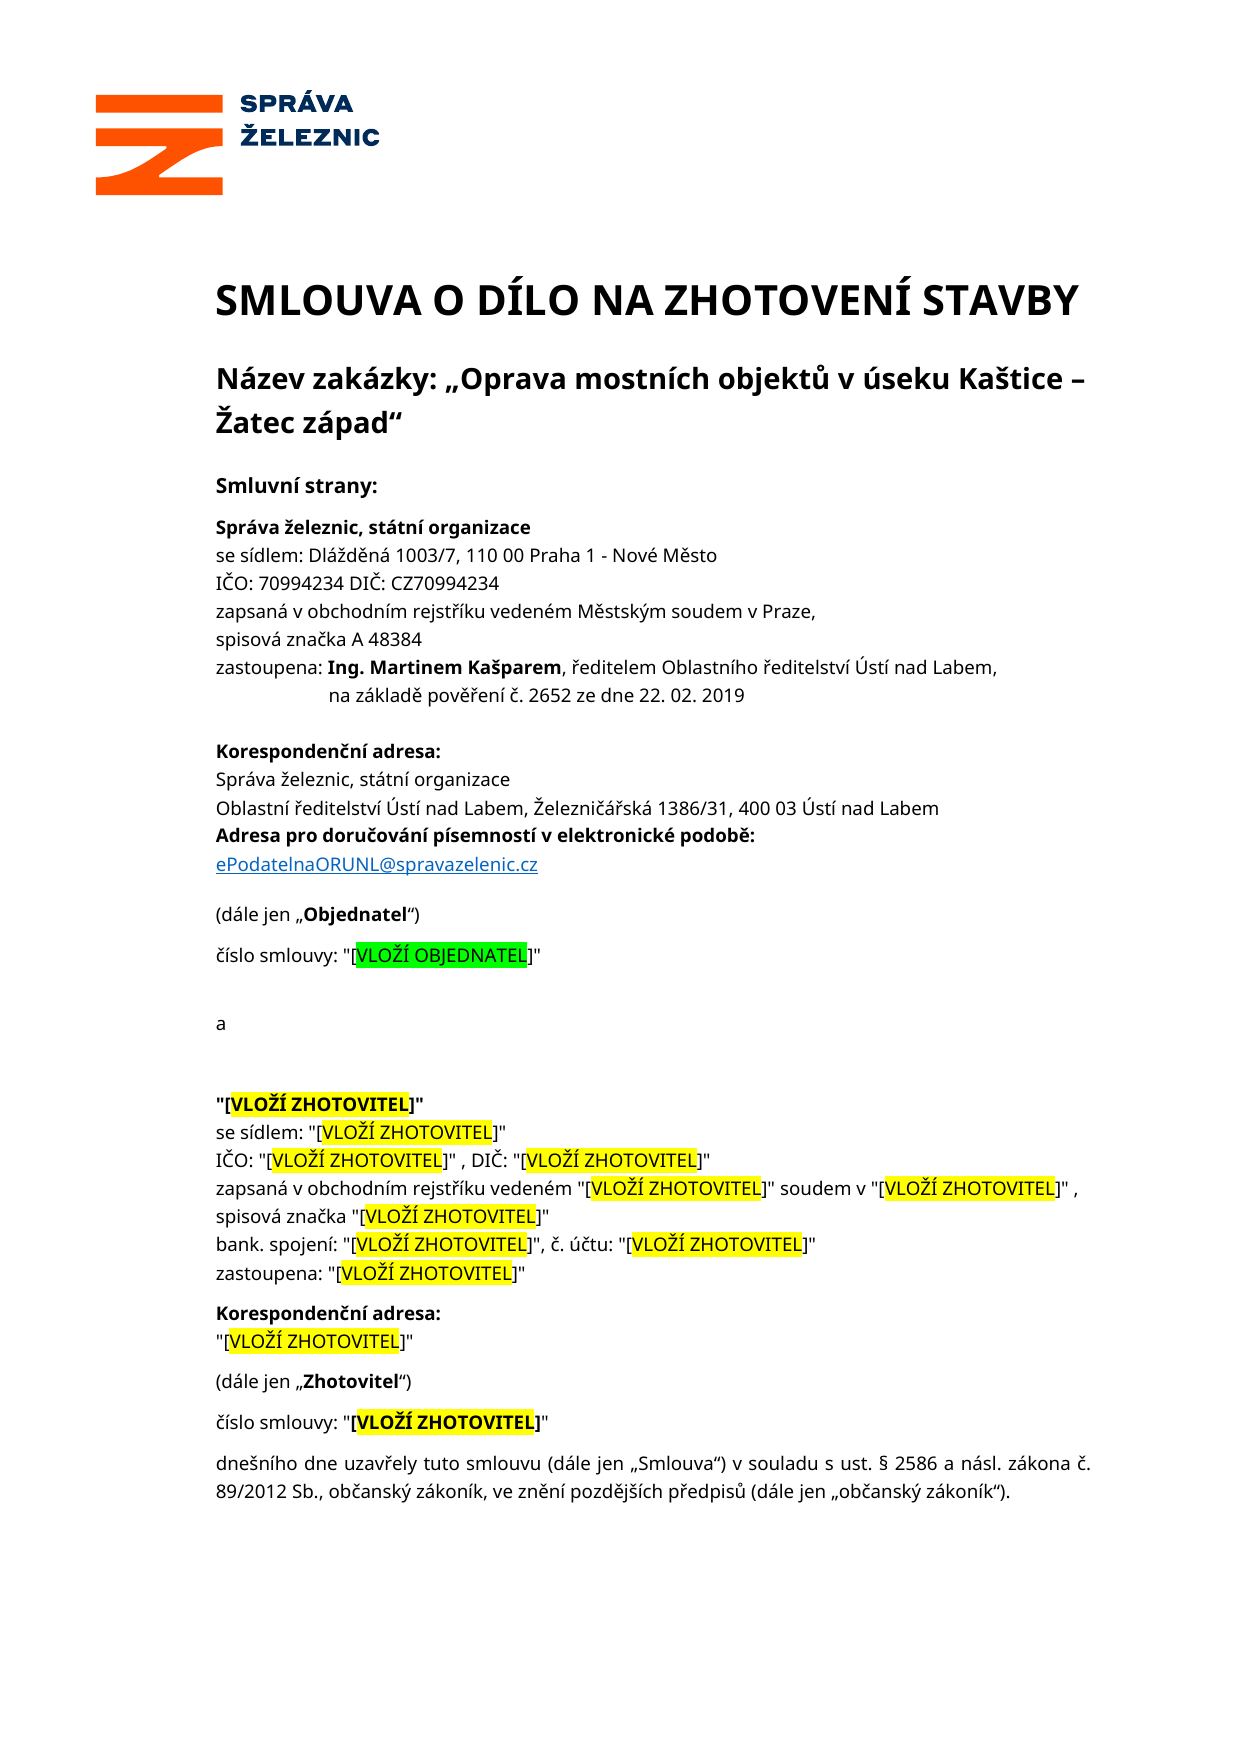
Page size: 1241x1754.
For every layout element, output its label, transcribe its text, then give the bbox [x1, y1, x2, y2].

text Oblastní ředitelství Ústí nad Labem, Železničářská 1386/31, 400 03 Ústí nad Labem [216, 795, 1093, 820]
text Korespondenční adresa: [216, 1300, 1093, 1326]
text Korespondenční adresa: [216, 739, 1093, 764]
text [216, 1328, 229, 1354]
text zastoupena: Ing. Martinem Kašparem, ředitelem Oblastního ředitelství Ústí nad Labem, [216, 655, 1093, 680]
text bank. spojení: "[VLOŽÍ ZHOTOVITEL]", č. účtu: "[VLOŽÍ ZHOTOVITEL]" [802, 1232, 1093, 1257]
text na základě pověření č. 2652 ze dne 22. 02. 2019 [216, 683, 1093, 708]
text (dále jen „Zhotovitel“) [216, 1369, 1093, 1394]
text zastoupena: "[VLOŽÍ ZHOTOVITEL]" [216, 1260, 341, 1285]
text SMLOUVA O DÍLO NA ZHOTOVENÍ STAVBY [216, 271, 1093, 328]
text IČO: "[VLOŽÍ ZHOTOVITEL]" , DIČ: "[VLOŽÍ ZHOTOVITEL]" [697, 1148, 1093, 1173]
text zapsaná v obchodním rejstříku vedeném "[VLOŽÍ ZHOTOVITEL]" soudem v "[VLOŽÍ ZHOTOVITEL]" , [216, 1176, 591, 1201]
text číslo smlouvy: "[VLOŽÍ OBJEDNATEL]" [216, 942, 356, 968]
text číslo smlouvy: "[VLOŽÍ ZHOTOVITEL]" [534, 1409, 1093, 1435]
text Smluvní strany: [216, 471, 1093, 499]
text dnešního dne uzavřely tuto smlouvu (dále jen „Smlouva“) v souladu s ust. § 2586 a násl. zákona č. 89/2012 Sb., občanský zákoník, ve znění pozdějších předpisů (dále jen „občanský zákoník“). [216, 1450, 1093, 1503]
text spisová značka "[VLOŽÍ ZHOTOVITEL]" [536, 1204, 1093, 1229]
text "[VLOŽÍ ZHOTOVITEL]" [399, 1328, 1093, 1354]
text (dále jen „Objednatel“) [216, 902, 1093, 927]
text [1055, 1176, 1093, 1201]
text "[VLOŽÍ ZHOTOVITEL]" [409, 1092, 1093, 1117]
text číslo smlouvy: "[VLOŽÍ ZHOTOVITEL]" [216, 1409, 357, 1435]
text zapsaná v obchodním rejstříku vedeném Městským soudem v Praze, [216, 599, 1093, 624]
text se sídlem: "[VLOŽÍ ZHOTOVITEL]" [492, 1120, 1093, 1145]
text IČO: 70994234 DIČ: CZ70994234 [216, 571, 1093, 596]
text zastoupena: "[VLOŽÍ ZHOTOVITEL]" [512, 1260, 1093, 1285]
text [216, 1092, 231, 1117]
text ePodatelnaORUNL@spravazelenic.cz [216, 851, 1093, 876]
text číslo smlouvy: "[VLOŽÍ OBJEDNATEL]" [527, 942, 1093, 968]
text Adresa pro doručování písemností v elektronické podobě: [216, 823, 1093, 848]
text Správa železnic, státní organizace [216, 514, 1093, 540]
text spisová značka "[VLOŽÍ ZHOTOVITEL]" [216, 1204, 365, 1229]
text se sídlem: Dlážděná 1003/7, 110 00 Praha 1 - Nové Město [216, 543, 1093, 568]
text se sídlem: "[VLOŽÍ ZHOTOVITEL]" [216, 1120, 322, 1145]
text Název zakázky: „Oprava mostních objektů v úseku Kaštice – Žatec západ“ [216, 358, 1093, 442]
text Správa železnic, státní organizace [216, 767, 1093, 792]
text spisová značka A 48384 [216, 627, 1093, 652]
text a [216, 1011, 1093, 1036]
